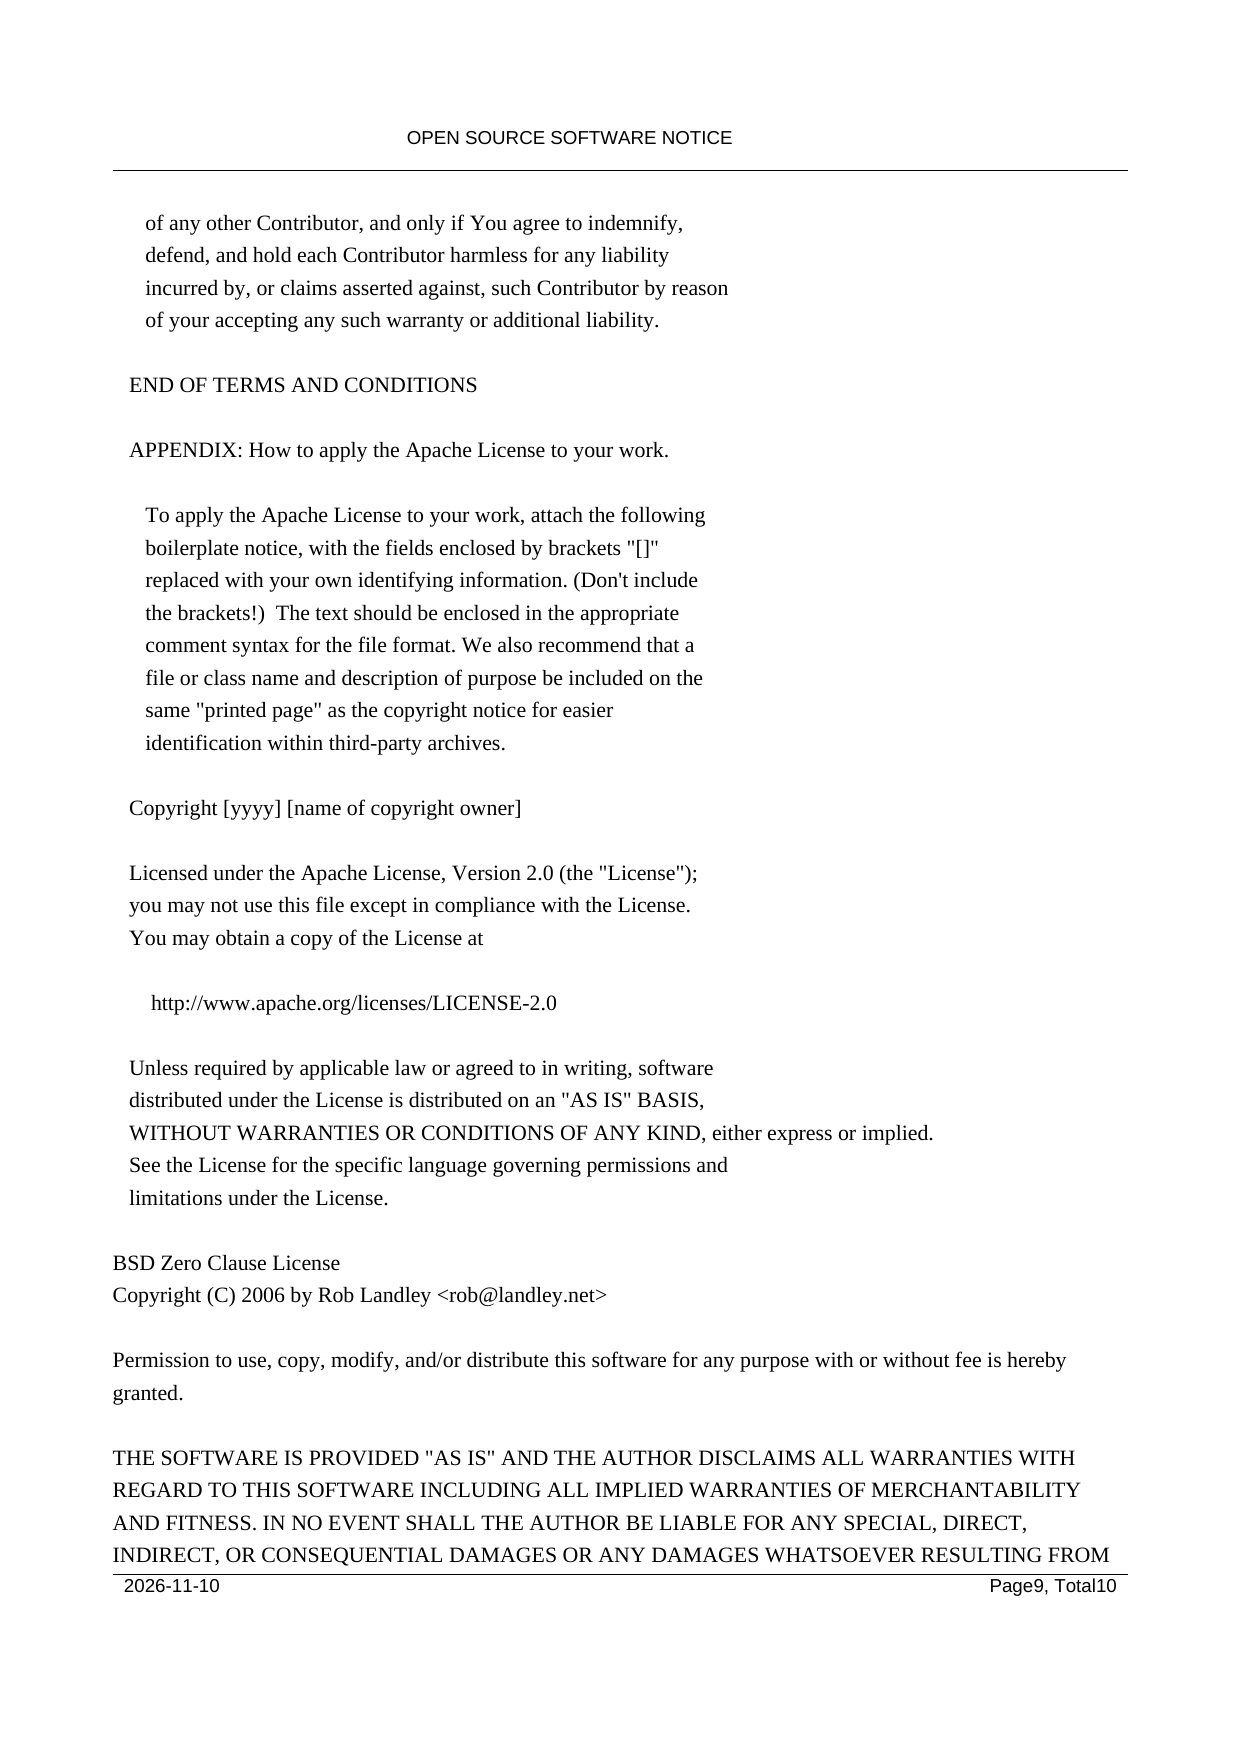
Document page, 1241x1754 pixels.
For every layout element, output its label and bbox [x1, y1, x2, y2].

text [112, 206, 1128, 1571]
